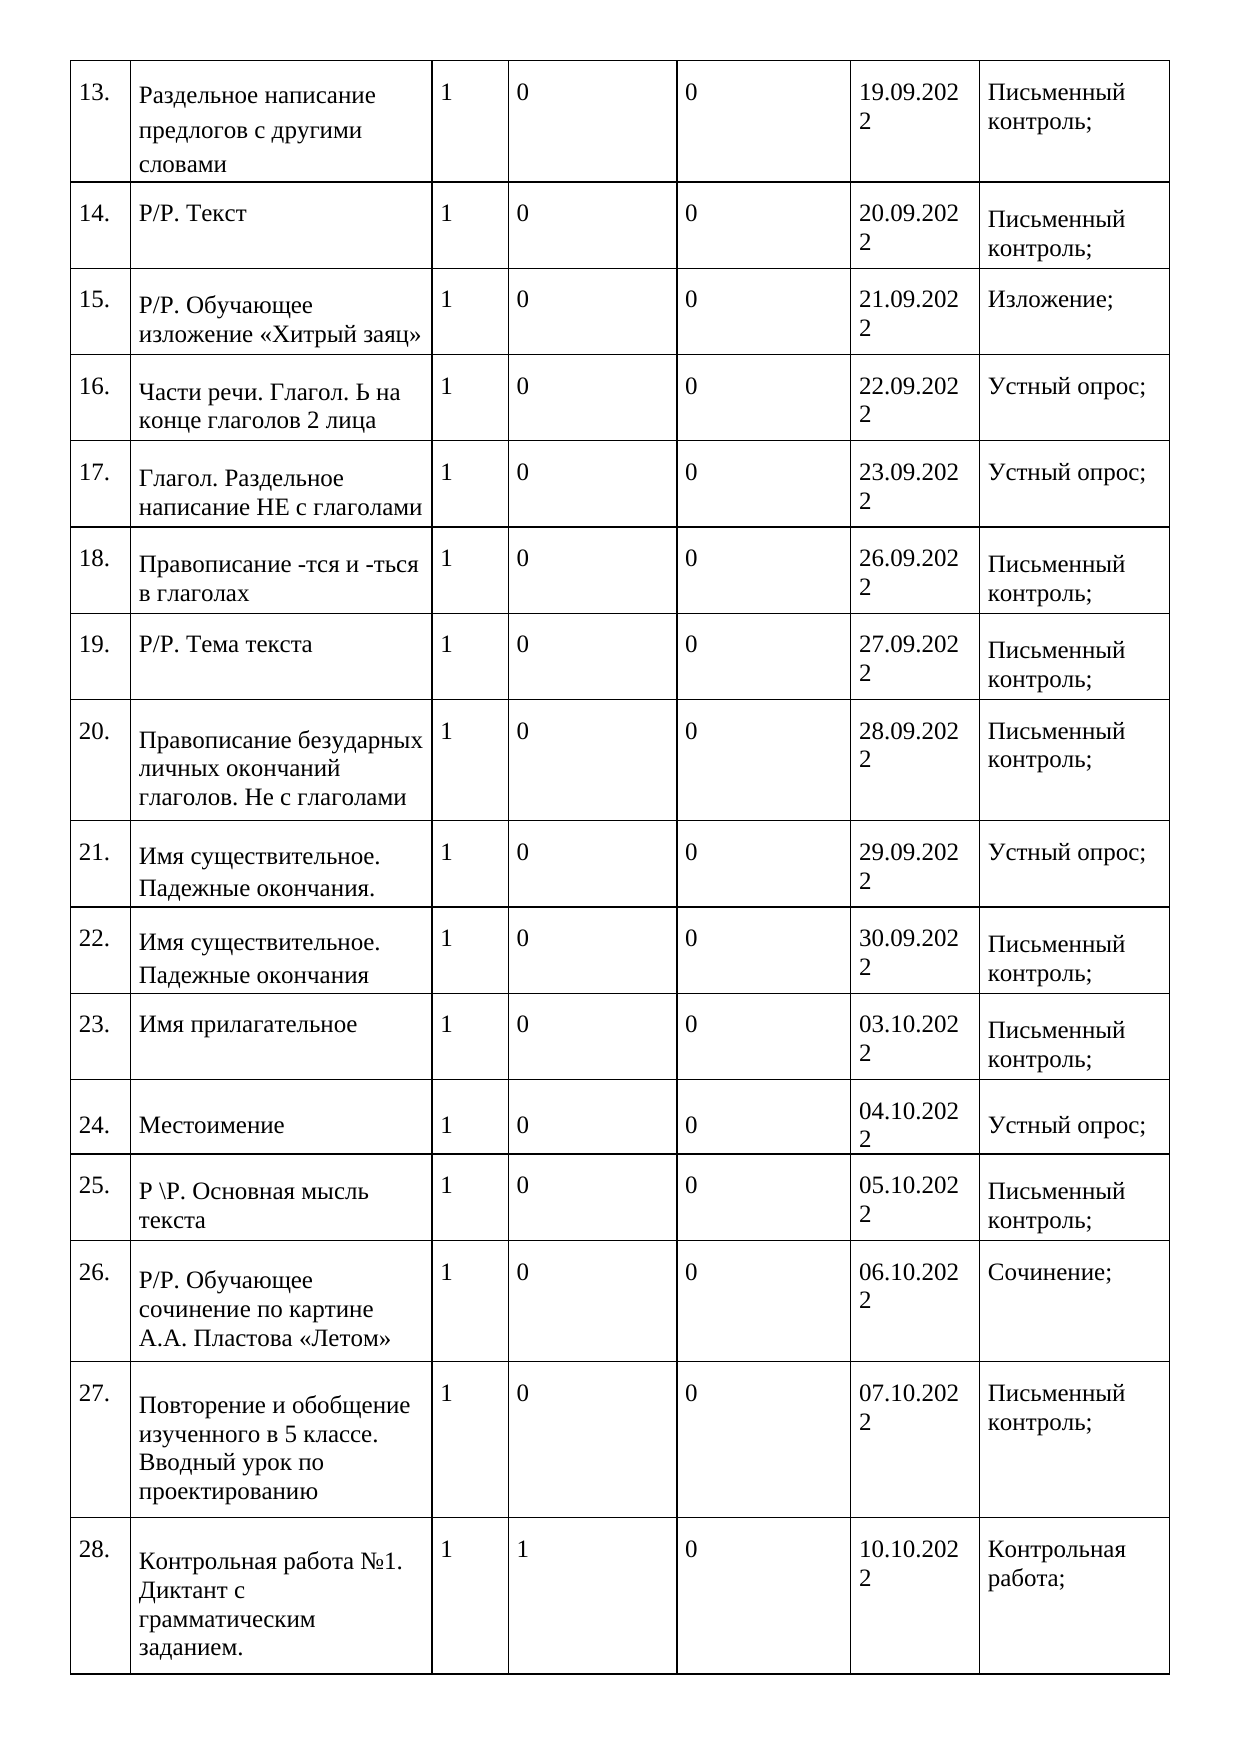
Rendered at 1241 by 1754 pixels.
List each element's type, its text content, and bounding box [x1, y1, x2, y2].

table_cell 0 [509, 441, 676, 526]
table_cell Письменный контроль; [980, 1362, 1169, 1517]
table_cell Правописание безударных личных окончаний глаголов. Не с глаголами [131, 700, 431, 820]
table_cell 23. [71, 994, 130, 1079]
table_cell Р/Р. Обучающее изложение «Хитрый заяц» [131, 269, 431, 354]
table_cell 0 [678, 528, 850, 612]
table_cell Р/Р. Текст [131, 183, 431, 267]
table_cell 24. [71, 1080, 130, 1153]
table_cell 23.09.2022 [851, 441, 979, 526]
table_cell 25. [71, 1155, 130, 1239]
table_cell Письменный контроль; [980, 994, 1169, 1079]
table_cell 0 [678, 994, 850, 1079]
table_header 19.09.2022 [851, 61, 979, 181]
table_cell 1 [433, 1518, 508, 1673]
table_cell Повторение и обобщение изученного в 5 классе. Вводный урок по проектированию [131, 1362, 431, 1517]
table_cell Письменный контроль; [980, 1155, 1169, 1239]
table_cell Имя существительное. Падежные окончания [131, 908, 431, 992]
table_cell 28.09.2022 [851, 700, 979, 820]
table_cell 0 [509, 994, 676, 1079]
table_cell 0 [678, 441, 850, 526]
table_cell 16. [71, 355, 130, 440]
table_cell 0 [509, 908, 676, 992]
table_cell 26.09.2022 [851, 528, 979, 612]
table_cell Части речи. Глагол. Ь на конце глаголов 2 лица [131, 355, 431, 440]
table_header 0 [509, 61, 676, 181]
table_cell 0 [509, 1155, 676, 1239]
table_cell 0 [678, 614, 850, 699]
table_header 0 [678, 61, 850, 181]
table_cell Р/Р. Обучающее сочинение по картине А.А. Пластова «Летом» [131, 1241, 431, 1361]
table_cell Правописание -тся и -ться в глаголах [131, 528, 431, 612]
table_cell 0 [678, 355, 850, 440]
table_cell 1 [433, 994, 508, 1079]
table_cell 0 [678, 1518, 850, 1673]
table_cell 1 [433, 614, 508, 699]
table_cell 27. [71, 1362, 130, 1517]
table_cell 0 [678, 821, 850, 906]
table_cell 0 [678, 1155, 850, 1239]
table_cell 1 [433, 1241, 508, 1361]
table_header 13. [71, 61, 130, 181]
table_cell 1 [433, 1362, 508, 1517]
table_cell 0 [678, 1362, 850, 1517]
table_cell 0 [678, 1080, 850, 1153]
table_cell 19. [71, 614, 130, 699]
table_cell Глагол. Раздельное написание НЕ с глаголами [131, 441, 431, 526]
table_cell 1 [433, 441, 508, 526]
table_cell 18. [71, 528, 130, 612]
table_cell 15. [71, 269, 130, 354]
table_cell 1 [433, 355, 508, 440]
table_cell 20. [71, 700, 130, 820]
table_cell 1 [433, 700, 508, 820]
table_cell 21. [71, 821, 130, 906]
table_cell 0 [509, 700, 676, 820]
table_cell Р/Р. Тема текста [131, 614, 431, 699]
table_cell Имя существительное. Падежные окончания. [131, 821, 431, 906]
table_cell Письменный контроль; [980, 183, 1169, 267]
table_cell 26. [71, 1241, 130, 1361]
table_cell Письменный контроль; [980, 700, 1169, 820]
table_cell 21.09.2022 [851, 269, 979, 354]
table_cell 29.09.2022 [851, 821, 979, 906]
table_cell Письменный контроль; [980, 908, 1169, 992]
table_cell 06.10.2022 [851, 1241, 979, 1361]
table_cell 1 [433, 908, 508, 992]
table_cell 04.10.2022 [851, 1080, 979, 1153]
table_cell 1 [433, 1080, 508, 1153]
table_cell 0 [509, 1080, 676, 1153]
table_header Письменный контроль; [980, 61, 1169, 181]
table_cell Контрольная работа; [980, 1518, 1169, 1673]
table_cell 0 [509, 614, 676, 699]
table_cell Устный опрос; [980, 441, 1169, 526]
table_cell 1 [433, 528, 508, 612]
table_cell 0 [509, 1362, 676, 1517]
table_cell 30.09.2022 [851, 908, 979, 992]
table_cell 0 [678, 700, 850, 820]
table_cell 0 [509, 183, 676, 267]
table_cell Устный опрос; [980, 1080, 1169, 1153]
table_cell Р \Р. Основная мысль текста [131, 1155, 431, 1239]
table_cell 0 [509, 355, 676, 440]
table_cell 05.10.2022 [851, 1155, 979, 1239]
table_header Раздельное написание предлогов с другими словами [131, 61, 431, 181]
table_cell Письменный контроль; [980, 614, 1169, 699]
table_cell Устный опрос; [980, 821, 1169, 906]
table_cell 28. [71, 1518, 130, 1673]
table_cell 20.09.2022 [851, 183, 979, 267]
table_cell Устный опрос; [980, 355, 1169, 440]
table_cell 1 [433, 183, 508, 267]
table_cell 10.10.2022 [851, 1518, 979, 1673]
table_cell 27.09.2022 [851, 614, 979, 699]
table_cell 22. [71, 908, 130, 992]
table_cell 03.10.2022 [851, 994, 979, 1079]
table_cell 0 [509, 1241, 676, 1361]
table_cell 1 [433, 269, 508, 354]
table_cell Местоимение [131, 1080, 431, 1153]
table_cell 22.09.2022 [851, 355, 979, 440]
table_cell Сочинение; [980, 1241, 1169, 1361]
table_cell Письменный контроль; [980, 528, 1169, 612]
table_cell 0 [509, 821, 676, 906]
table_cell 0 [509, 269, 676, 354]
table_cell 0 [509, 528, 676, 612]
table_cell 0 [678, 183, 850, 267]
table_cell 0 [678, 908, 850, 992]
table_cell 1 [509, 1518, 676, 1673]
table_cell 0 [678, 269, 850, 354]
table_header 1 [433, 61, 508, 181]
table_cell 0 [678, 1241, 850, 1361]
table_cell Изложение; [980, 269, 1169, 354]
table_cell 1 [433, 821, 508, 906]
table_cell Контрольная работа №1. Диктант с грамматическим заданием. [131, 1518, 431, 1673]
table_cell 1 [433, 1155, 508, 1239]
table_cell Имя прилагательное [131, 994, 431, 1079]
table_cell 17. [71, 441, 130, 526]
table_cell 14. [71, 183, 130, 267]
table_cell 07.10.2022 [851, 1362, 979, 1517]
